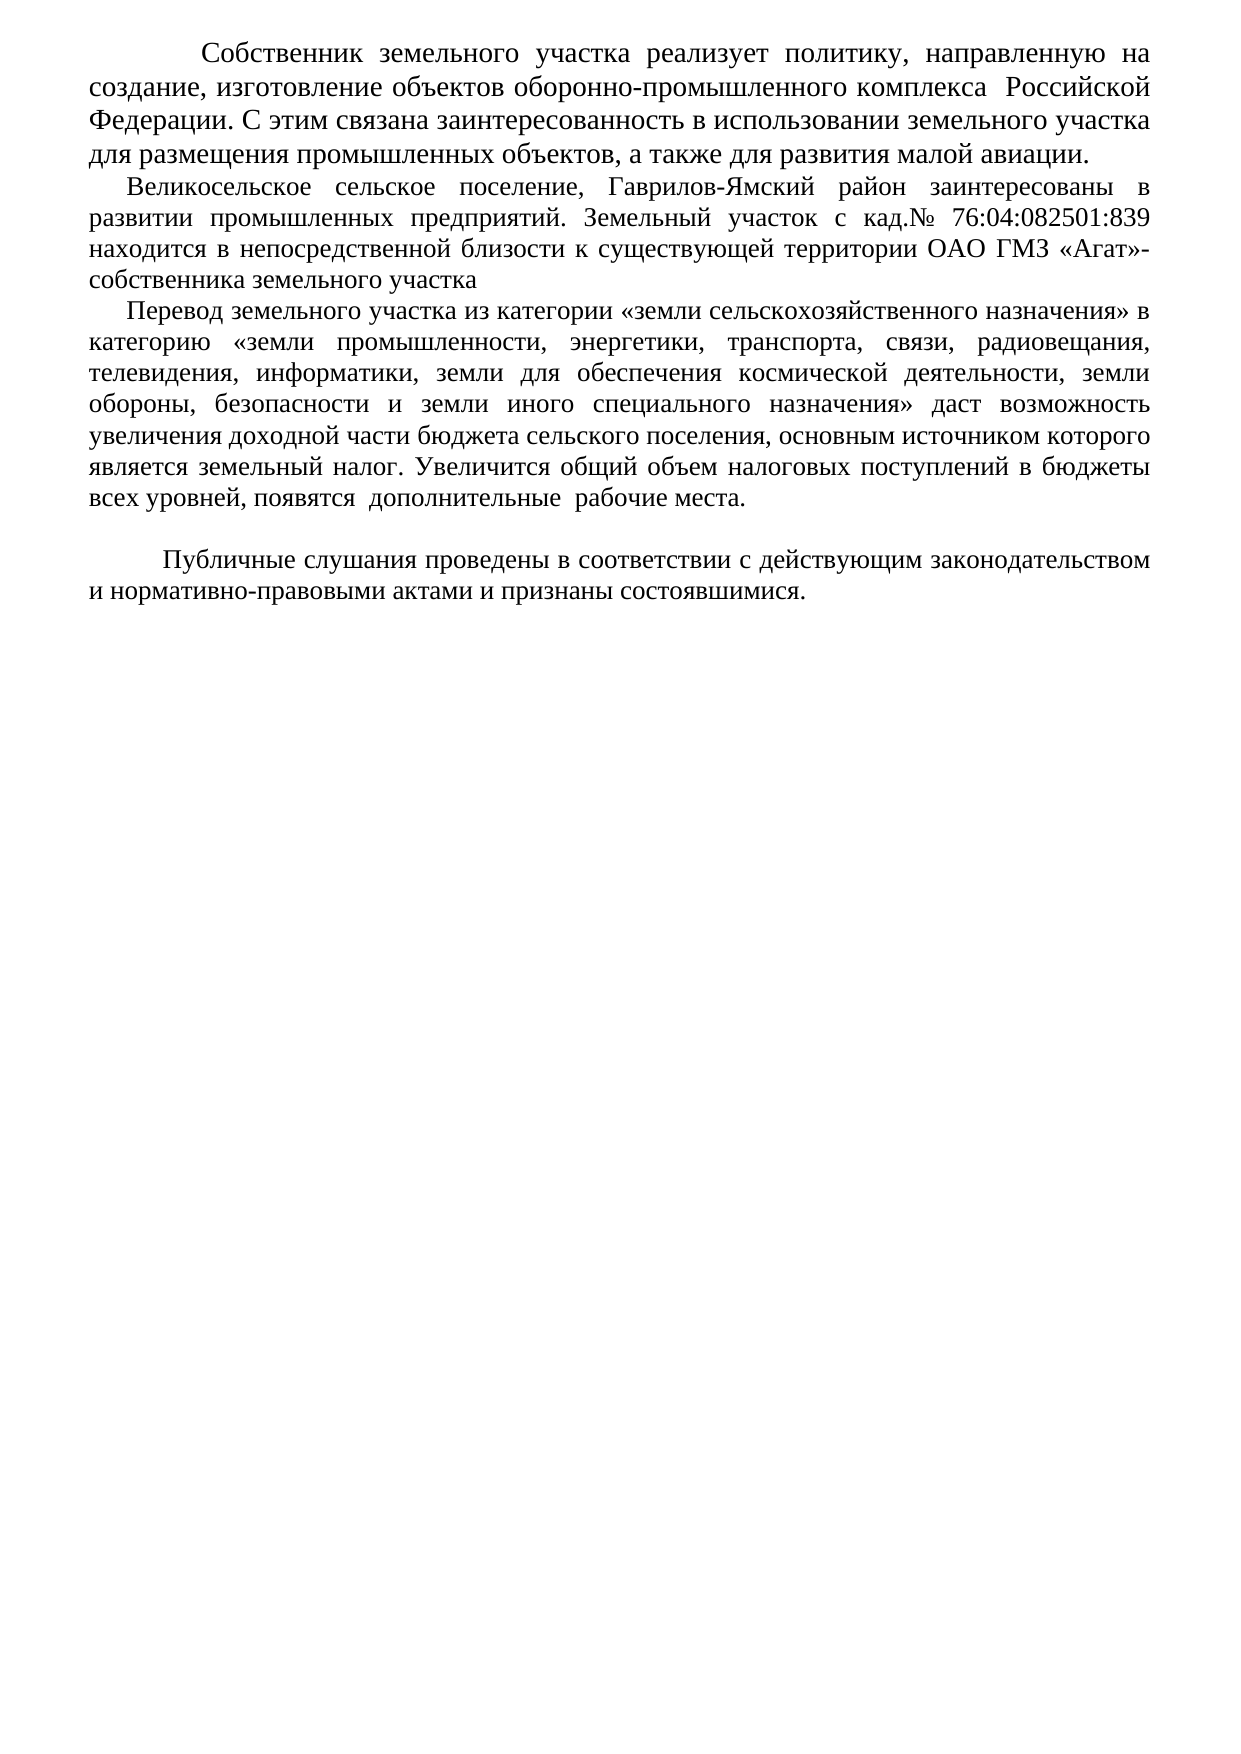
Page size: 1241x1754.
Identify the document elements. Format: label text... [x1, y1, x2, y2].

text Перевод земельного участка из категории «земли сельскохозяйственного назначения» в категорию «земли промышленности, энергетики, транспорта, связи, радиовещания, телевидения, информатики, земли для обеспечения космической деятельности, земли обороны, безопасности и земли иного специального назначения» даст возможность увеличения доходной части бюджета сельского поселения, основным источником которого является земельный налог. Увеличится общий объем налоговых поступлений в бюджеты всех уровней, появятся дополнительные рабочие места. [89, 294, 1152, 512]
text Великосельское сельское поселение, Гаврилов-Ямский район заинтересованы в развитии промышленных предприятий. Земельный участок с кад.№ 76:04:082501:839 находится в непосредственной близости к существующей территории ОАО ГМЗ «Агат»-собственника земельного участка [89, 169, 1152, 294]
text Собственник земельного участка реализует политику, направленную на создание, изготовление объектов оборонно-промышленного комплекса Российской Федерации. С этим связана заинтересованность в использовании земельного участка для размещения промышленных объектов, а также для развития малой авиации. [89, 35, 1152, 169]
text Публичные слушания проведены в соответствии с действующим законодательством и нормативно-правовыми актами и признаны состоявшимися. [89, 543, 1152, 606]
